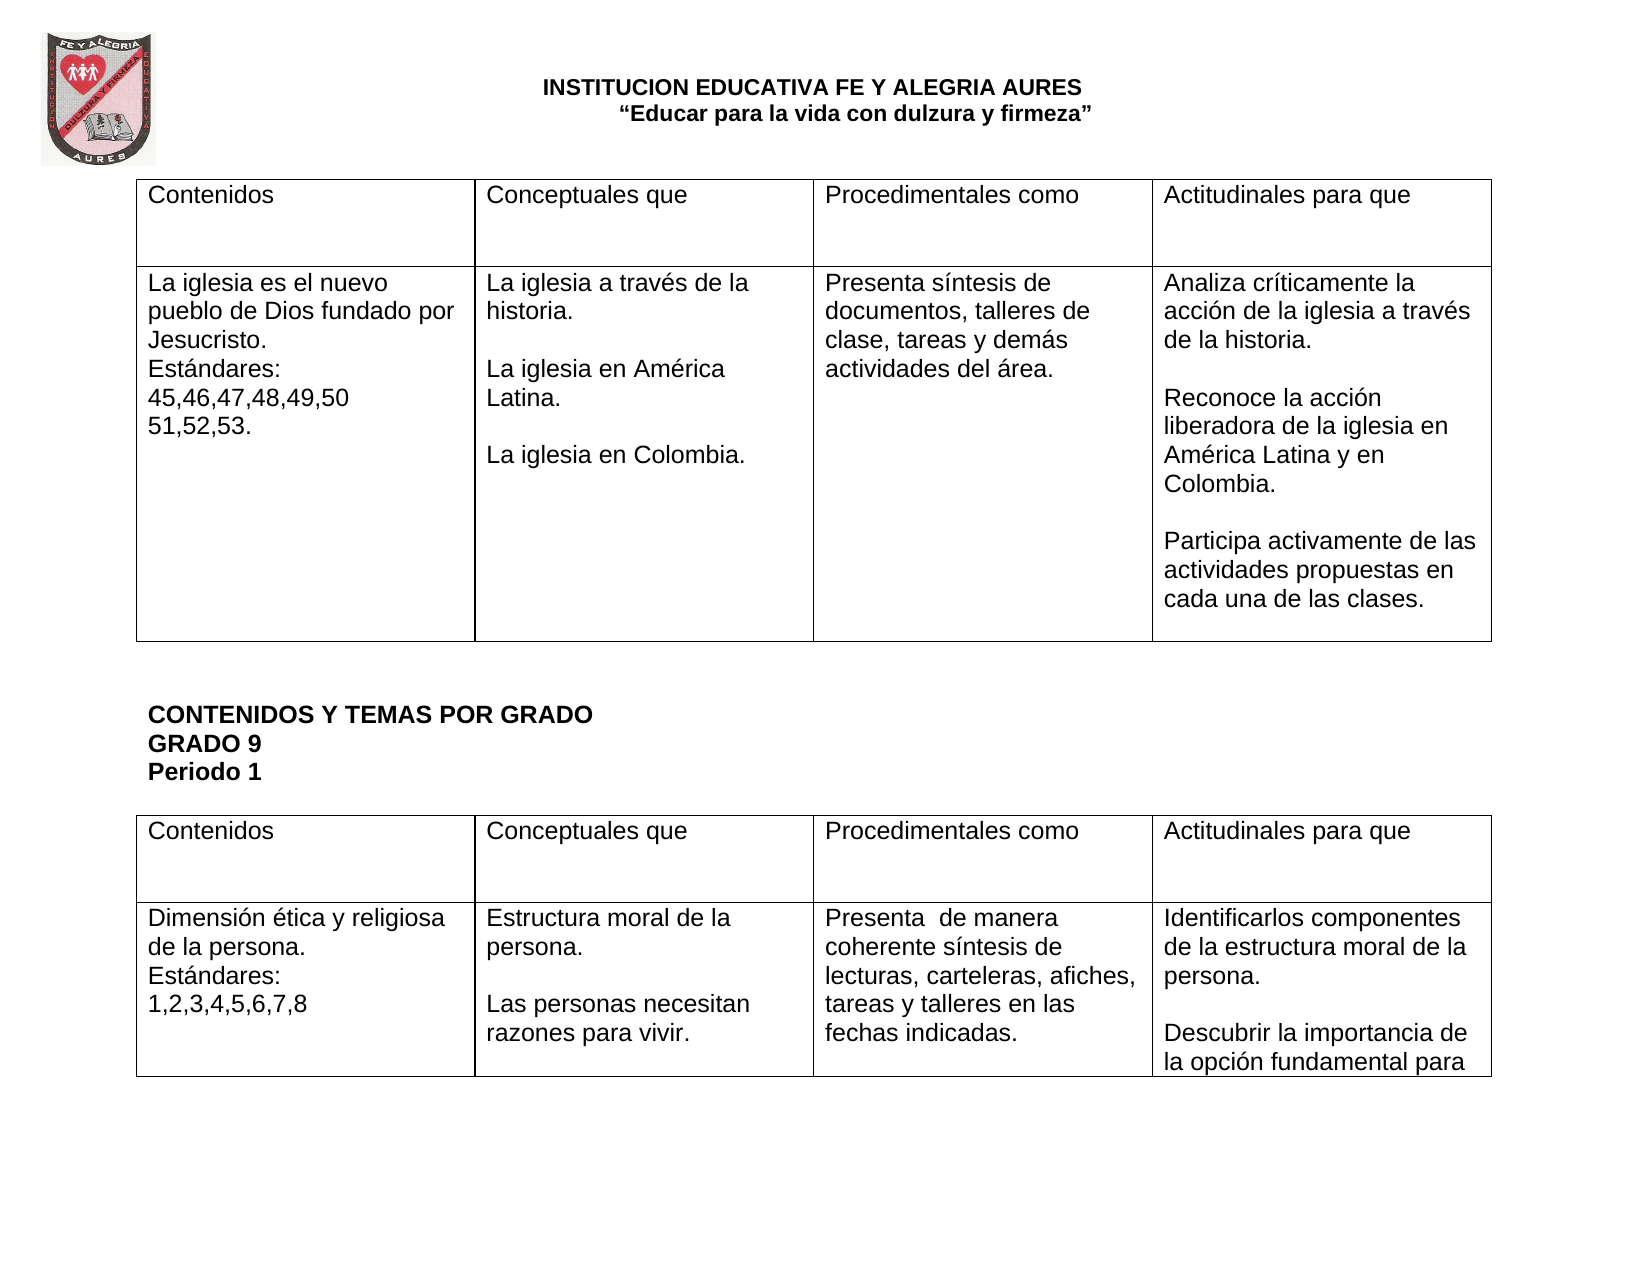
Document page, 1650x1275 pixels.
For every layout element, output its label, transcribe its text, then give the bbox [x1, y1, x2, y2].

table_cell Dimensión ética y religiosa de la persona. Estándares: 1,2,3,4,5,6,7,8 [137, 903, 474, 1076]
table_header Procedimentales como [814, 816, 1152, 902]
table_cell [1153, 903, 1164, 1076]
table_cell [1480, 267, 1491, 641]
picture [40, 32, 157, 164]
table_cell La iglesia a través de la historia. La iglesia en América Latina. La iglesia en Colombia. [476, 267, 813, 641]
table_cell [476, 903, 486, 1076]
table_cell La iglesia es el nuevo pueblo de Dios fundado por Jesucristo. Estándares: 45,46,47,48,49,50 51,52,53. [137, 267, 474, 641]
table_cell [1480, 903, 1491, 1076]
table_cell Presenta síntesis de documentos, talleres de clase, tareas y demás actividades del área. [814, 267, 1152, 641]
table_header Conceptuales que [476, 180, 813, 266]
table_header Procedimentales como [814, 180, 1152, 266]
text CONTENIDOS Y TEMAS POR GRADO [148, 700, 1502, 728]
table_header Actitudinales para que [1153, 816, 1491, 902]
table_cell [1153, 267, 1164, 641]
text GRADO 9 [148, 728, 1502, 757]
table_cell Presenta de manera coherente síntesis de lecturas, carteleras, afiches, tareas y talleres en las fechas indicadas. [814, 903, 1152, 1076]
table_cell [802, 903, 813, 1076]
table_header Conceptuales que [476, 816, 813, 902]
text Periodo 1 [148, 757, 1502, 786]
table_header Actitudinales para que [1153, 180, 1491, 266]
